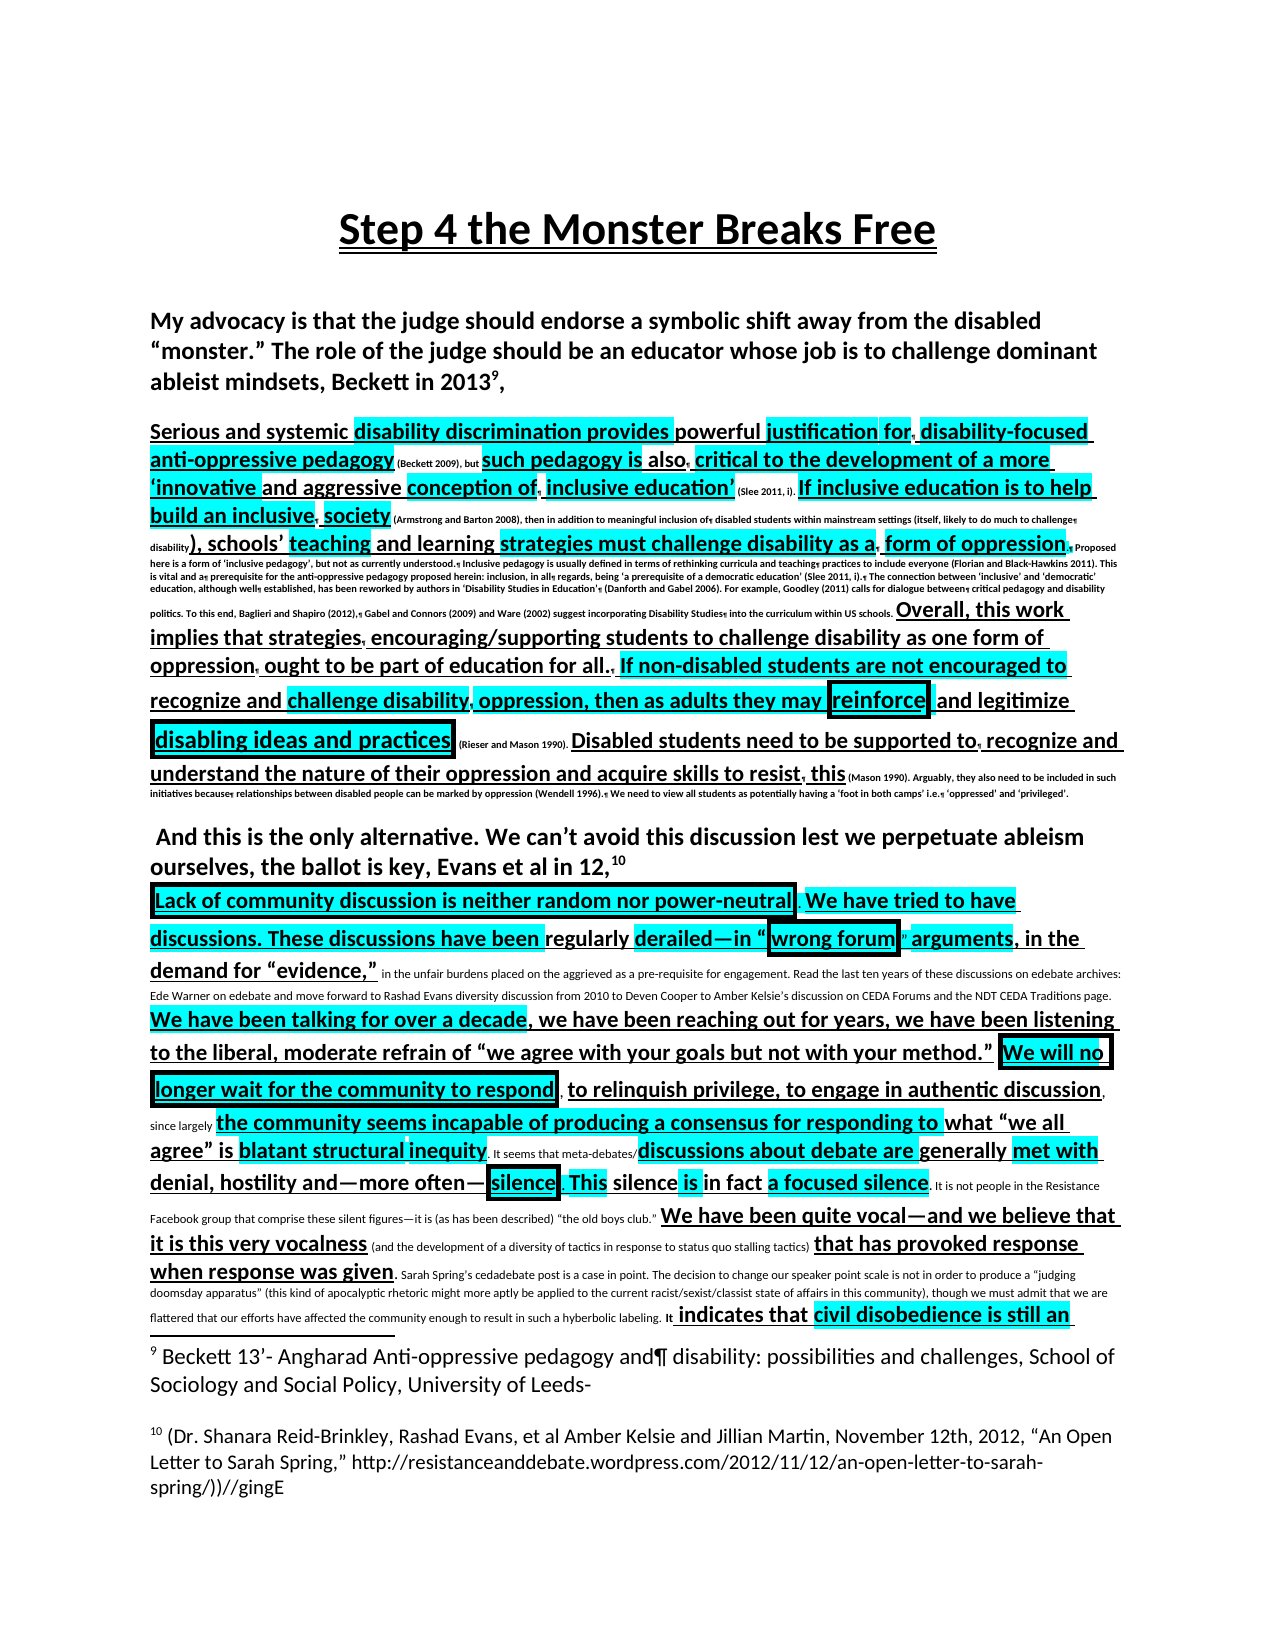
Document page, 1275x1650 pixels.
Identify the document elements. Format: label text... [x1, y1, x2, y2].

subtitle Step 4 the Monster Breaks Free [150, 200, 1125, 256]
subtitle Serious and systemic disability discrimination provides powerful justification for¶ disability-focused anti-oppressive pedagogy (Beckett 2009), but such pedagogy is also¶ critical to the development of a more ‘innovative and aggressive conception of¶ inclusive education’ (Slee 2011, i). If inclusive education is to help build an inclusive¶ society (Armstrong and Barton 2008), then in addition to meaningful inclusion of¶ disabled students within mainstream settings (itself, likely to do much to challenge¶ disability), schools’ teaching and learning strategies must challenge disability as a¶ form of oppression.¶ Proposed here is a form of ‘inclusive pedagogy’, but not as currently understood.¶ Inclusive pedagogy is usually defined in terms of rethinking curricula and teaching¶ practices to include everyone (Florian and Black-Hawkins 2011). This is vital and a¶ prerequisite for the anti-oppressive pedagogy proposed herein: inclusion, in all¶ regards, being ‘a prerequisite of a democratic education’ (Slee 2011, i).¶ The connection between ‘inclusive’ and ‘democratic’ education, although well¶ established, has been reworked by authors in ‘Disability Studies in Education’¶ (Danforth and Gabel 2006). For example, Goodley (2011) calls for dialogue between¶ critical pedagogy and disability politics. To this end, Baglieri and Shapiro (2012),¶ Gabel and Connors (2009) and Ware (2002) suggest incorporating Disability Studies¶ into the curriculum within US schools. Overall, this work implies that strategies¶ encouraging/supporting students to challenge disability as one form of oppression¶ ought to be part of education for all.¶ If non-disabled students are not encouraged to recognize and challenge disability¶ oppression, then as adults they may reinforce and legitimize disabling ideas and practices (Rieser and Mason 1990). Disabled students need to be supported to¶ recognize and understand the nature of their oppression and acquire skills to resist¶ this (Mason 1990). Arguably, they also need to be included in such initiatives because¶ relationships between disabled people can be marked by oppression (Wendell 1996).¶ We need to view all students as potentially having a ‘foot in both camps’ i.e.¶ ‘oppressed’ and ‘privileged’. [150, 417, 1125, 800]
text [150, 882, 1125, 1329]
subtitle My advocacy is that the judge should endorse a symbolic shift away from the disabled “monster.” The role of the judge should be an educator whose job is to challenge dominant ableist mindsets, Beckett in 2013, [150, 305, 1125, 396]
subtitle And this is the only alternative. We can’t avoid this discussion lest we perpetuate ableism ourselves, the ballot is key, Evans et al in 12, [150, 821, 1125, 882]
